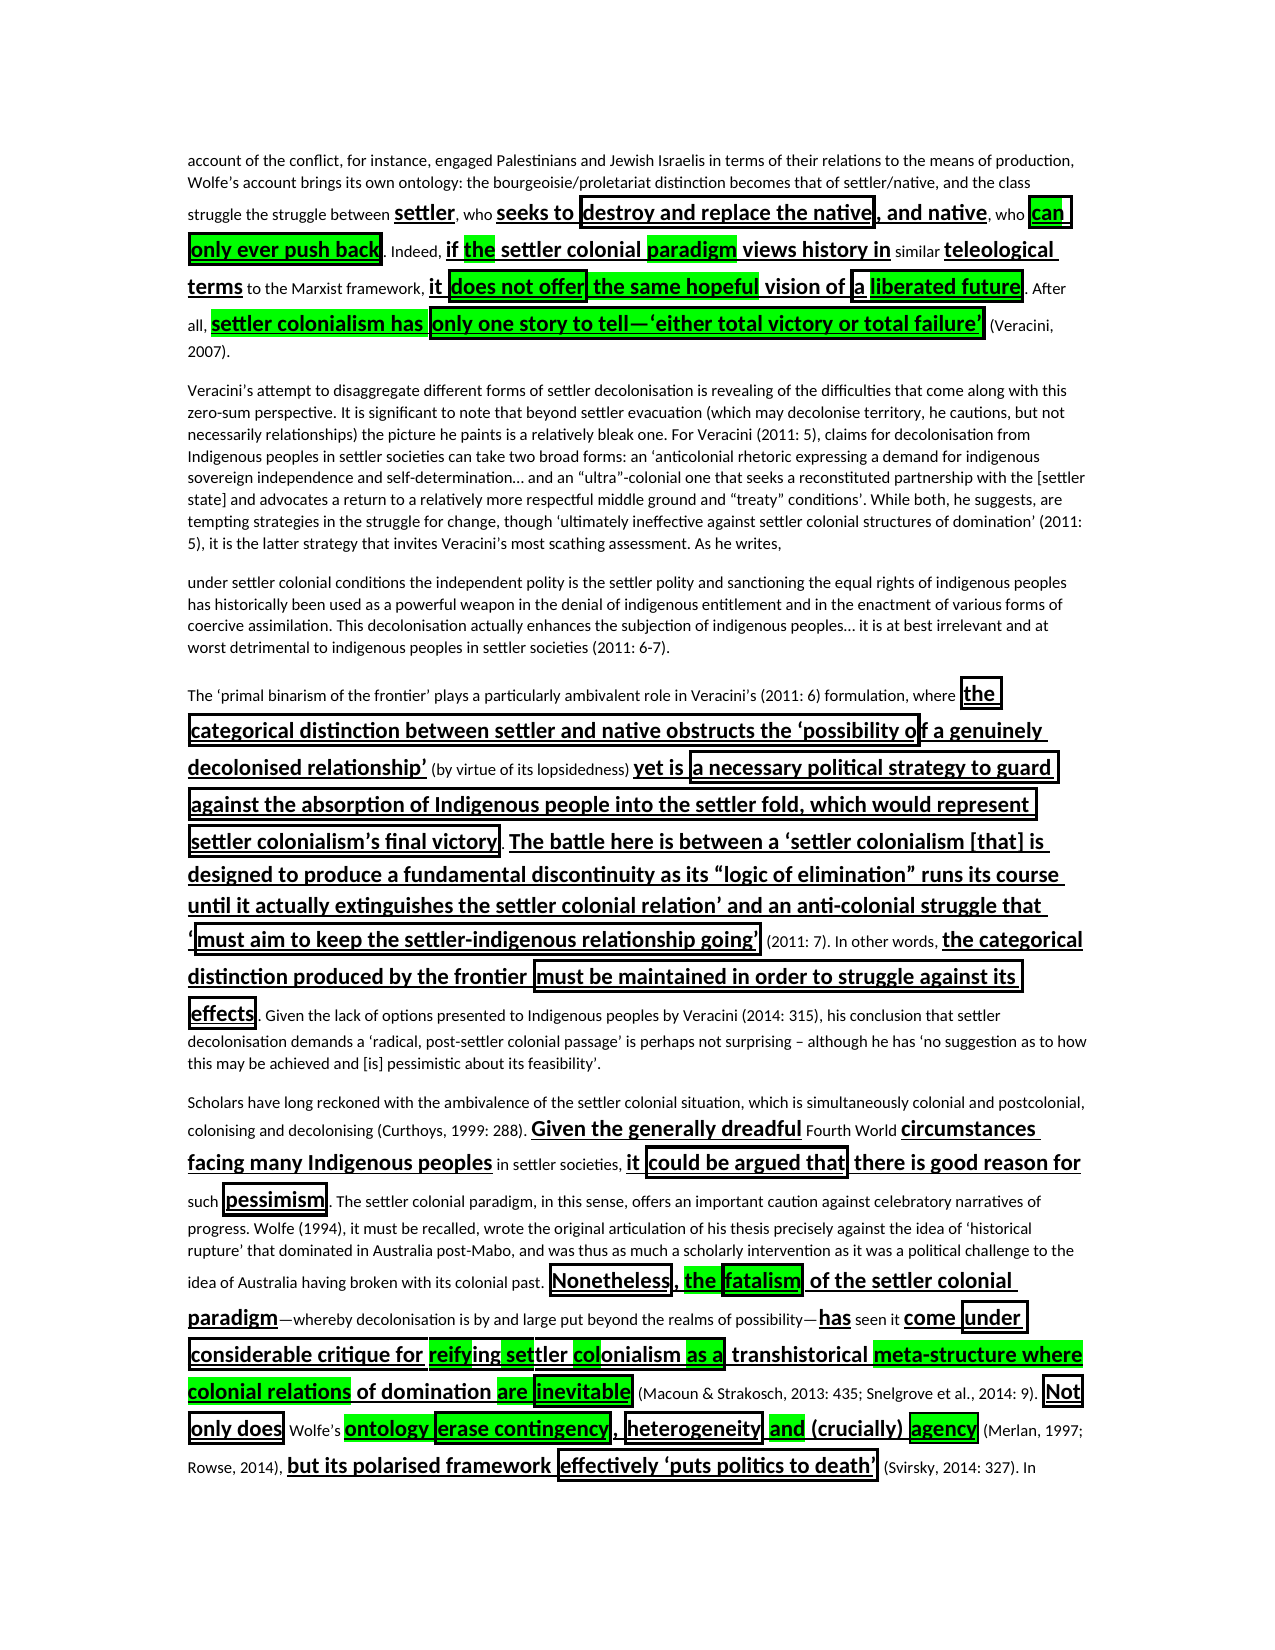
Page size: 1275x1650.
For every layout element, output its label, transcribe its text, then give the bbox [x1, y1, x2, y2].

text Veracini’s attempt to disaggregate different forms of settler decolonisation is revealing of the difficulties that come along with this zero-sum perspective. It is significant to note that beyond settler evacuation (which may decolonise territory, he cautions, but not necessarily relationships) the picture he paints is a relatively bleak one. For Veracini (2011: 5), claims for decolonisation from Indigenous peoples in settler societies can take two broad forms: an ‘anticolonial rhetoric expressing a demand for indigenous sovereign independence and self-determination… and an “ultra”-colonial one that seeks a reconstituted partnership with the [settler state] and advocates a return to a relatively more respectful middle ground and “treaty” conditions’. While both, he suggests, are tempting strategies in the struggle for change, though ‘ultimately ineffective against settler colonial structures of domination’ (2011: 5), it is the latter strategy that invites Veracini’s most scathing assessment. As he writes, [187, 380, 1087, 554]
text The ‘primal binarism of the frontier’ plays a particularly ambivalent role in Veracini’s (2011: 6) formulation, where the categorical distinction between settler and native obstructs the ‘possibility of a genuinely decolonised relationship’ (by virtue of its lopsidedness) yet is a necessary political strategy to guard against the absorption of Indigenous people into the settler fold, which would represent settler colonialism’s final victory. The battle here is between a ‘settler colonialism [that] is designed to produce a fundamental discontinuity as its “logic of elimination” runs its course until it actually extinguishes the settler colonial relation’ and an anti-colonial struggle that ‘must aim to keep the settler-indigenous relationship going’ (2011: 7). In other words, the categorical distinction produced by the frontier must be maintained in order to struggle against its effects. Given the lack of options presented to Indigenous peoples by Veracini (2014: 315), his conclusion that settler decolonisation demands a ‘radical, post-settler colonial passage’ is perhaps not surprising – although he has ‘no suggestion as to how this may be achieved and [is] pessimistic about its feasibility’. [187, 676, 1087, 1074]
text under settler colonial conditions the independent polity is the settler polity and sanctioning the equal rights of indigenous peoples has historically been used as a powerful weapon in the denial of indigenous entitlement and in the enactment of various forms of coercive assimilation. This decolonisation actually enhances the subjection of indigenous peoples… it is at best irrelevant and at worst detrimental to indigenous peoples in settler societies (2011: 6-7). [187, 572, 1087, 658]
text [187, 150, 1087, 362]
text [187, 1092, 1087, 1482]
